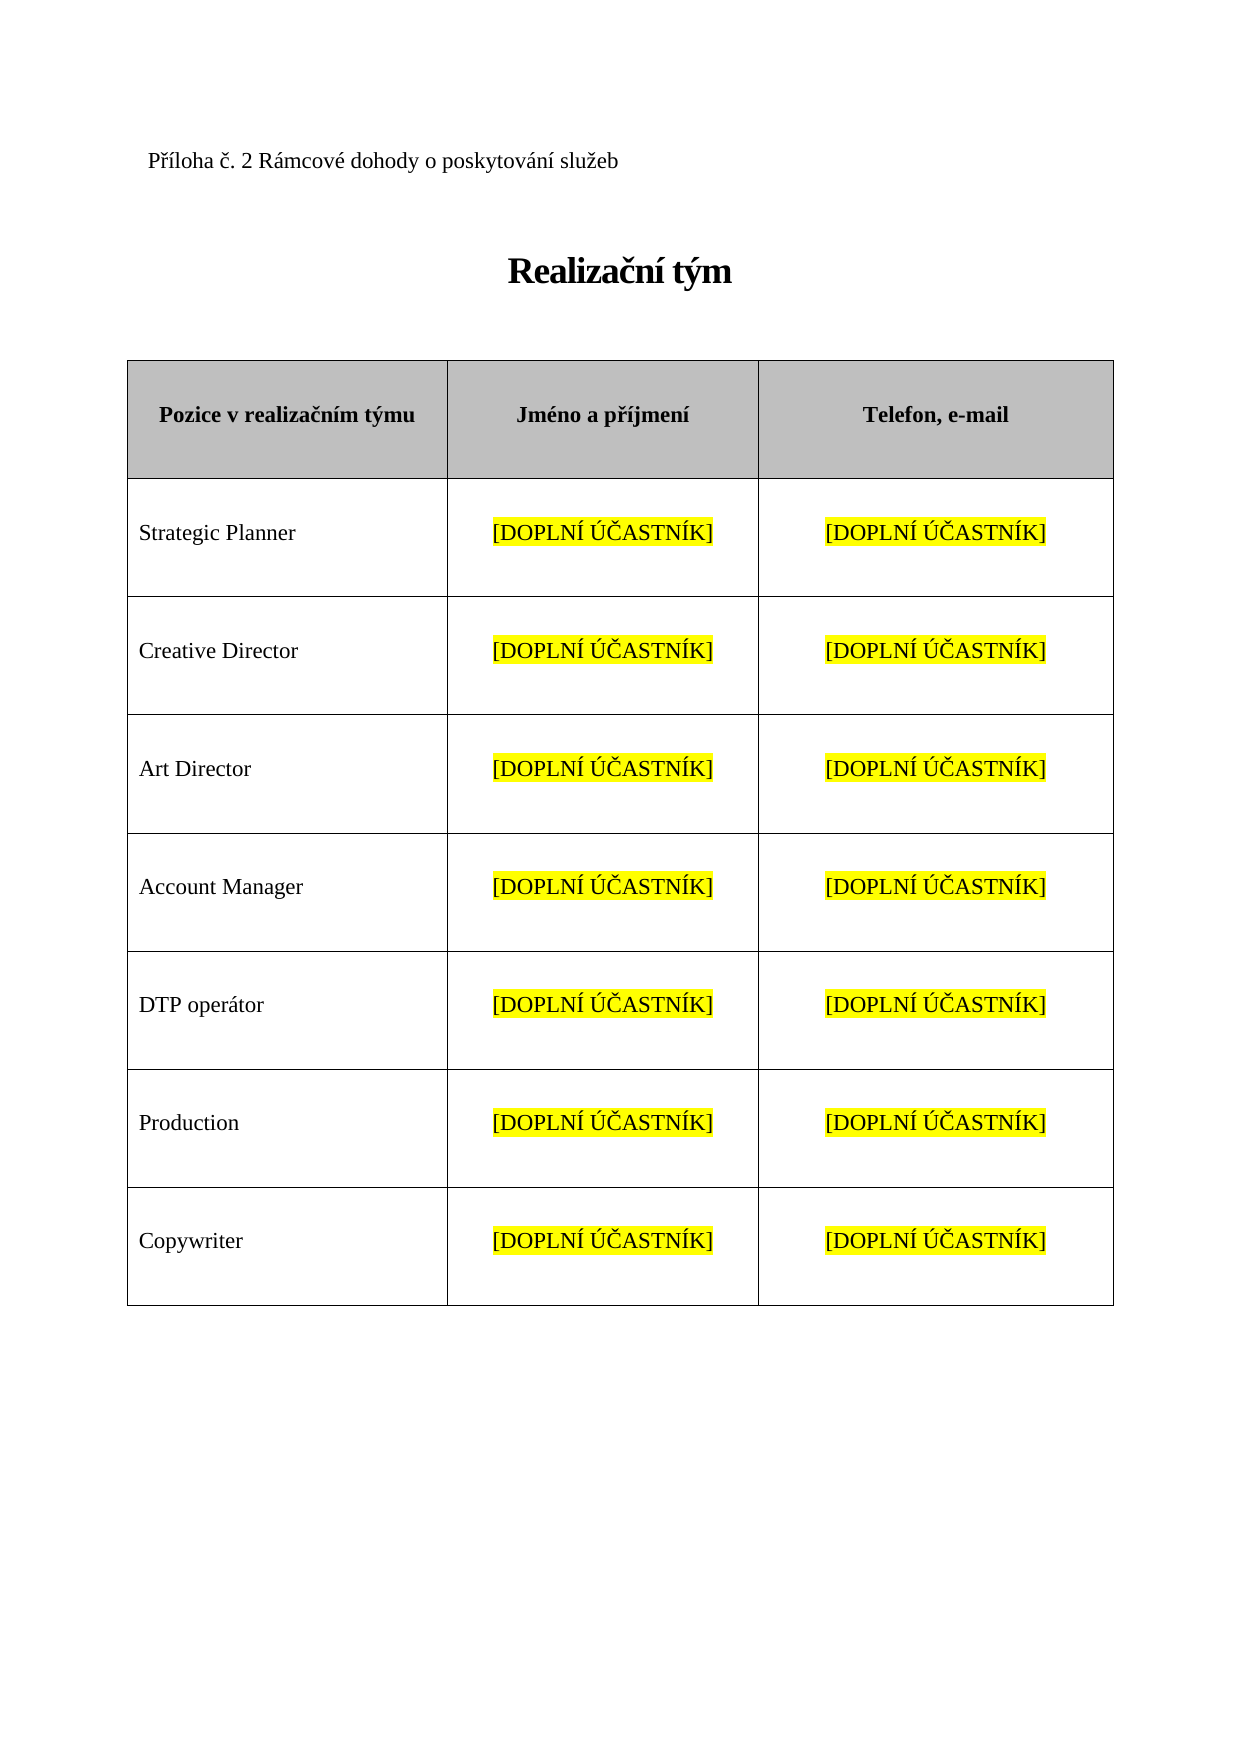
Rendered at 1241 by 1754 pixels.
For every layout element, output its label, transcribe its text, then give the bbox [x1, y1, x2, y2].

table_cell [DOPLNÍ ÚČASTNÍK] [759, 1070, 1113, 1187]
table_cell Creative Director [128, 597, 447, 714]
table_cell [DOPLNÍ ÚČASTNÍK] [759, 834, 1113, 951]
table_cell Production [128, 1070, 447, 1187]
table_cell [DOPLNÍ ÚČASTNÍK] [759, 479, 1113, 596]
table_cell [DOPLNÍ ÚČASTNÍK] [759, 1188, 1113, 1305]
table_cell [DOPLNÍ ÚČASTNÍK] [448, 715, 758, 832]
table_cell [DOPLNÍ ÚČASTNÍK] [759, 597, 1113, 714]
table_header Pozice v realizačním týmu [128, 361, 447, 478]
table_cell [DOPLNÍ ÚČASTNÍK] [448, 479, 758, 596]
table_cell Strategic Planner [128, 479, 447, 596]
table_cell [DOPLNÍ ÚČASTNÍK] [448, 597, 758, 714]
table_cell [DOPLNÍ ÚČASTNÍK] [448, 1188, 758, 1305]
table_header Telefon, e-mail [759, 361, 1113, 478]
table_cell DTP operátor [128, 952, 447, 1069]
text Příloha č. 2 Rámcové dohody o poskytování služeb [148, 148, 1093, 174]
table_cell [DOPLNÍ ÚČASTNÍK] [448, 834, 758, 951]
table_cell Art Director [128, 715, 447, 832]
table_cell [DOPLNÍ ÚČASTNÍK] [448, 1070, 758, 1187]
table_header Jméno a příjmení [448, 361, 758, 478]
text Realizační tým [148, 249, 1093, 292]
table_cell Account Manager [128, 834, 447, 951]
table_cell [DOPLNÍ ÚČASTNÍK] [448, 952, 758, 1069]
table_cell [DOPLNÍ ÚČASTNÍK] [759, 952, 1113, 1069]
table_cell Copywriter [128, 1188, 447, 1305]
table_cell [DOPLNÍ ÚČASTNÍK] [759, 715, 1113, 832]
